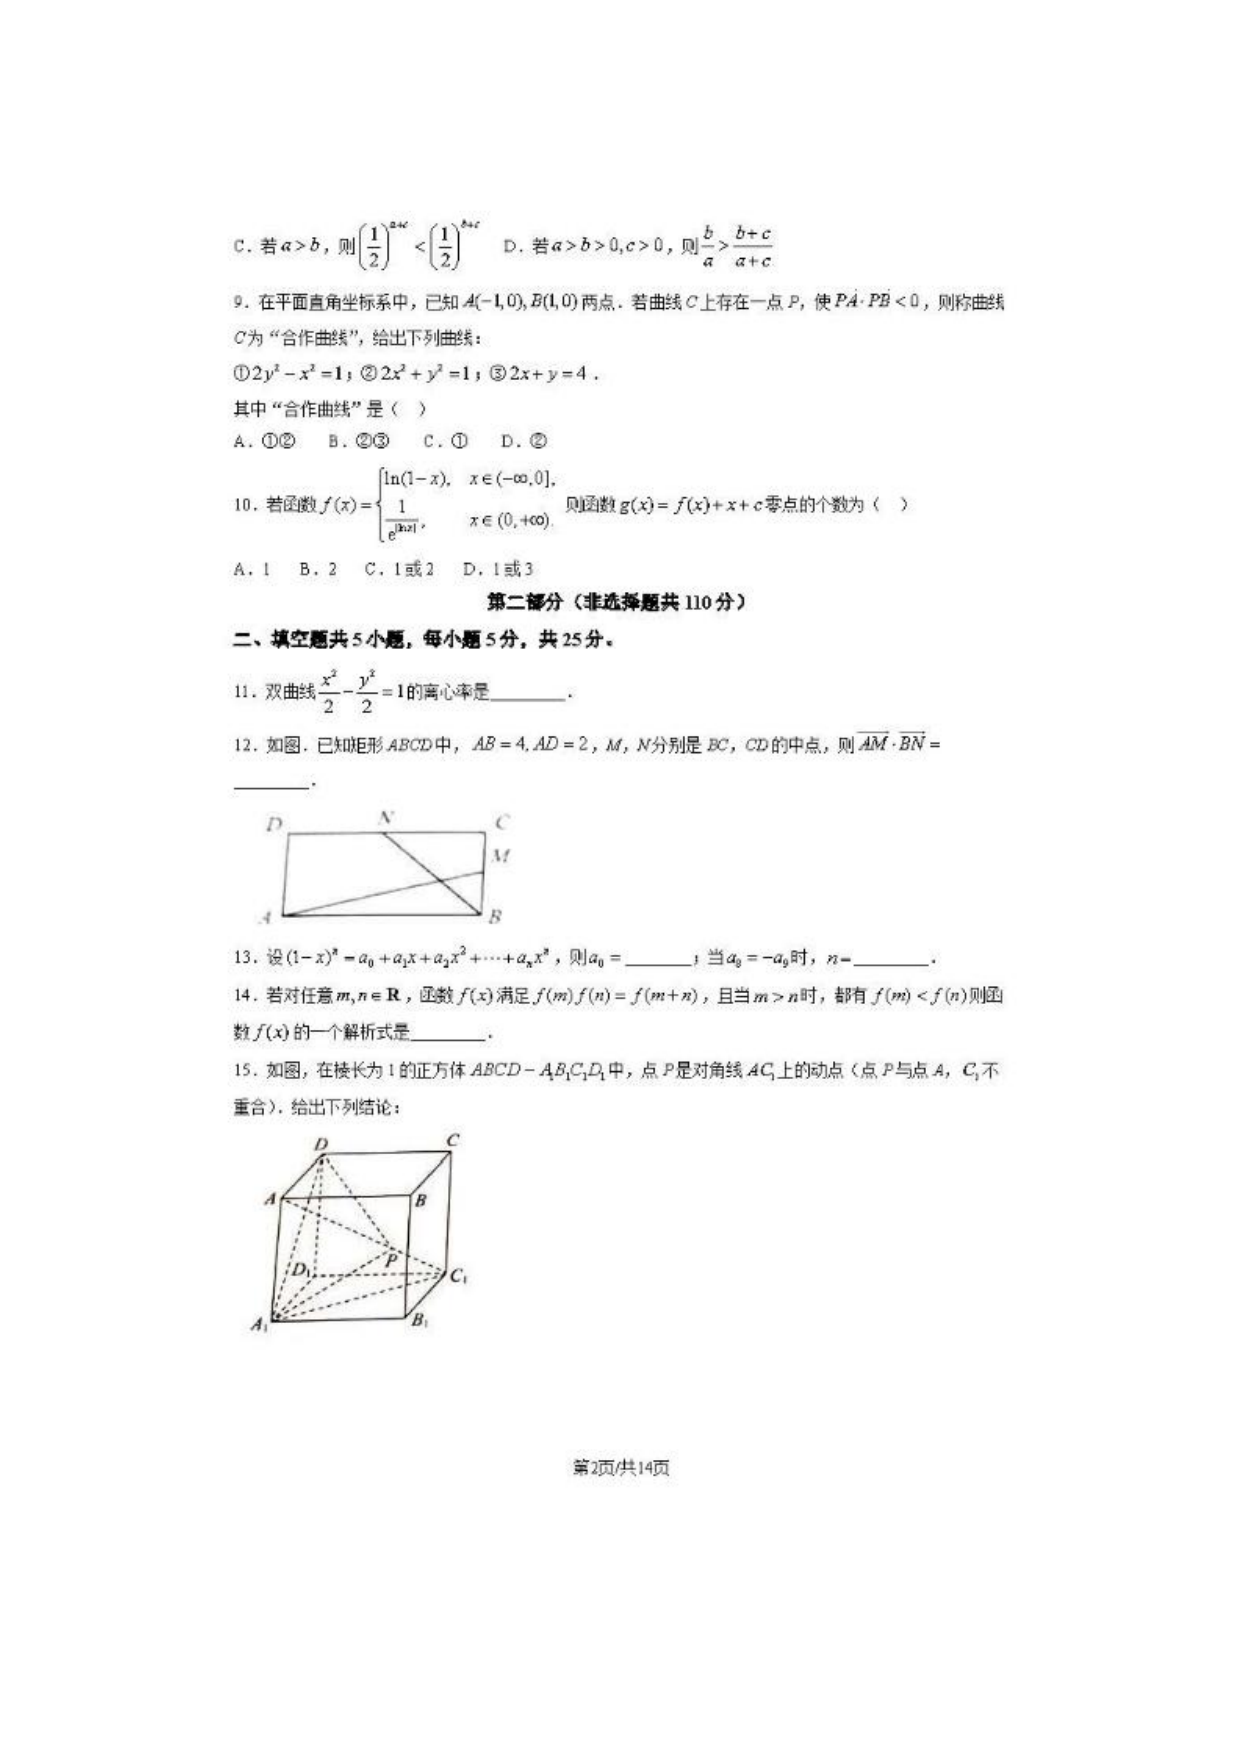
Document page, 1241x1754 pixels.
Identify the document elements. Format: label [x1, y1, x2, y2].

picture [203, 162, 1037, 1520]
